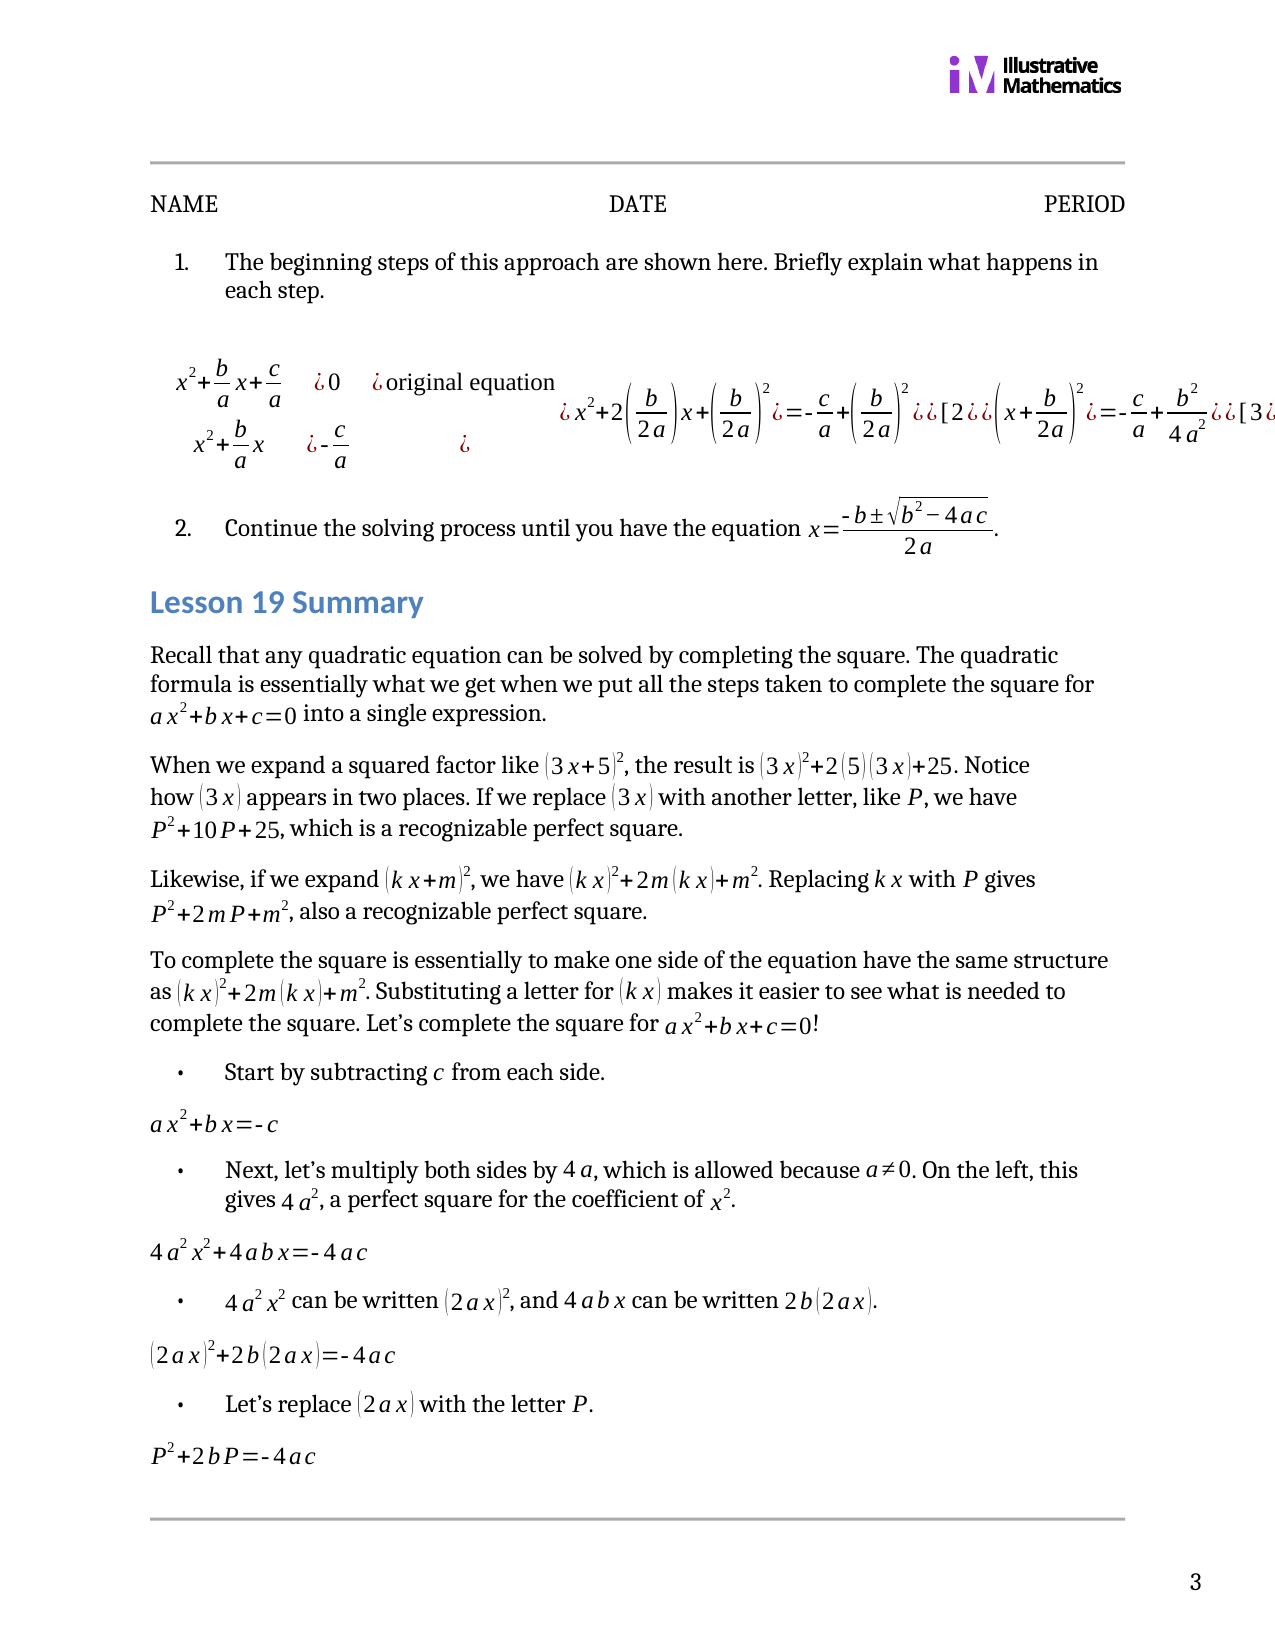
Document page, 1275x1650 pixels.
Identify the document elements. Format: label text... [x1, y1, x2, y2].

subtitle Lesson 19 Summary [150, 581, 1125, 622]
list Continue the solving process until you have the equation . [175, 495, 1125, 560]
list can be written , and can be written . [175, 1284, 1125, 1318]
text Recall that any quadratic equation can be solved by completing the square. The quadratic formula is essentially what we get when we put all the steps taken to complete the square for into a single expression. [150, 641, 1125, 729]
list Start by subtracting from each side. [175, 1058, 1125, 1087]
text Likewise, if we expand , we have . Replacing with gives , also a recognizable perfect square. [150, 862, 1125, 927]
text To complete the square is essentially to make one side of the equation have the same structure as . Substituting a letter for makes it easier to see what is needed to complete the square. Let’s complete the square for ! [150, 946, 1125, 1039]
text When we expand a squared factor like , the result is . Notice how appears in two places. If we replace with another letter, like , we have , which is a recognizable perfect square. [150, 748, 1125, 843]
list The beginning steps of this approach are shown here. Briefly explain what happens in each step. [175, 247, 1125, 305]
picture [949, 55, 1121, 93]
list Let’s replace with the letter . [175, 1389, 1125, 1419]
list Next, let’s multiply both sides by , which is allowed because . On the left, this gives , a perfect square for the coefficient of . [175, 1156, 1125, 1215]
